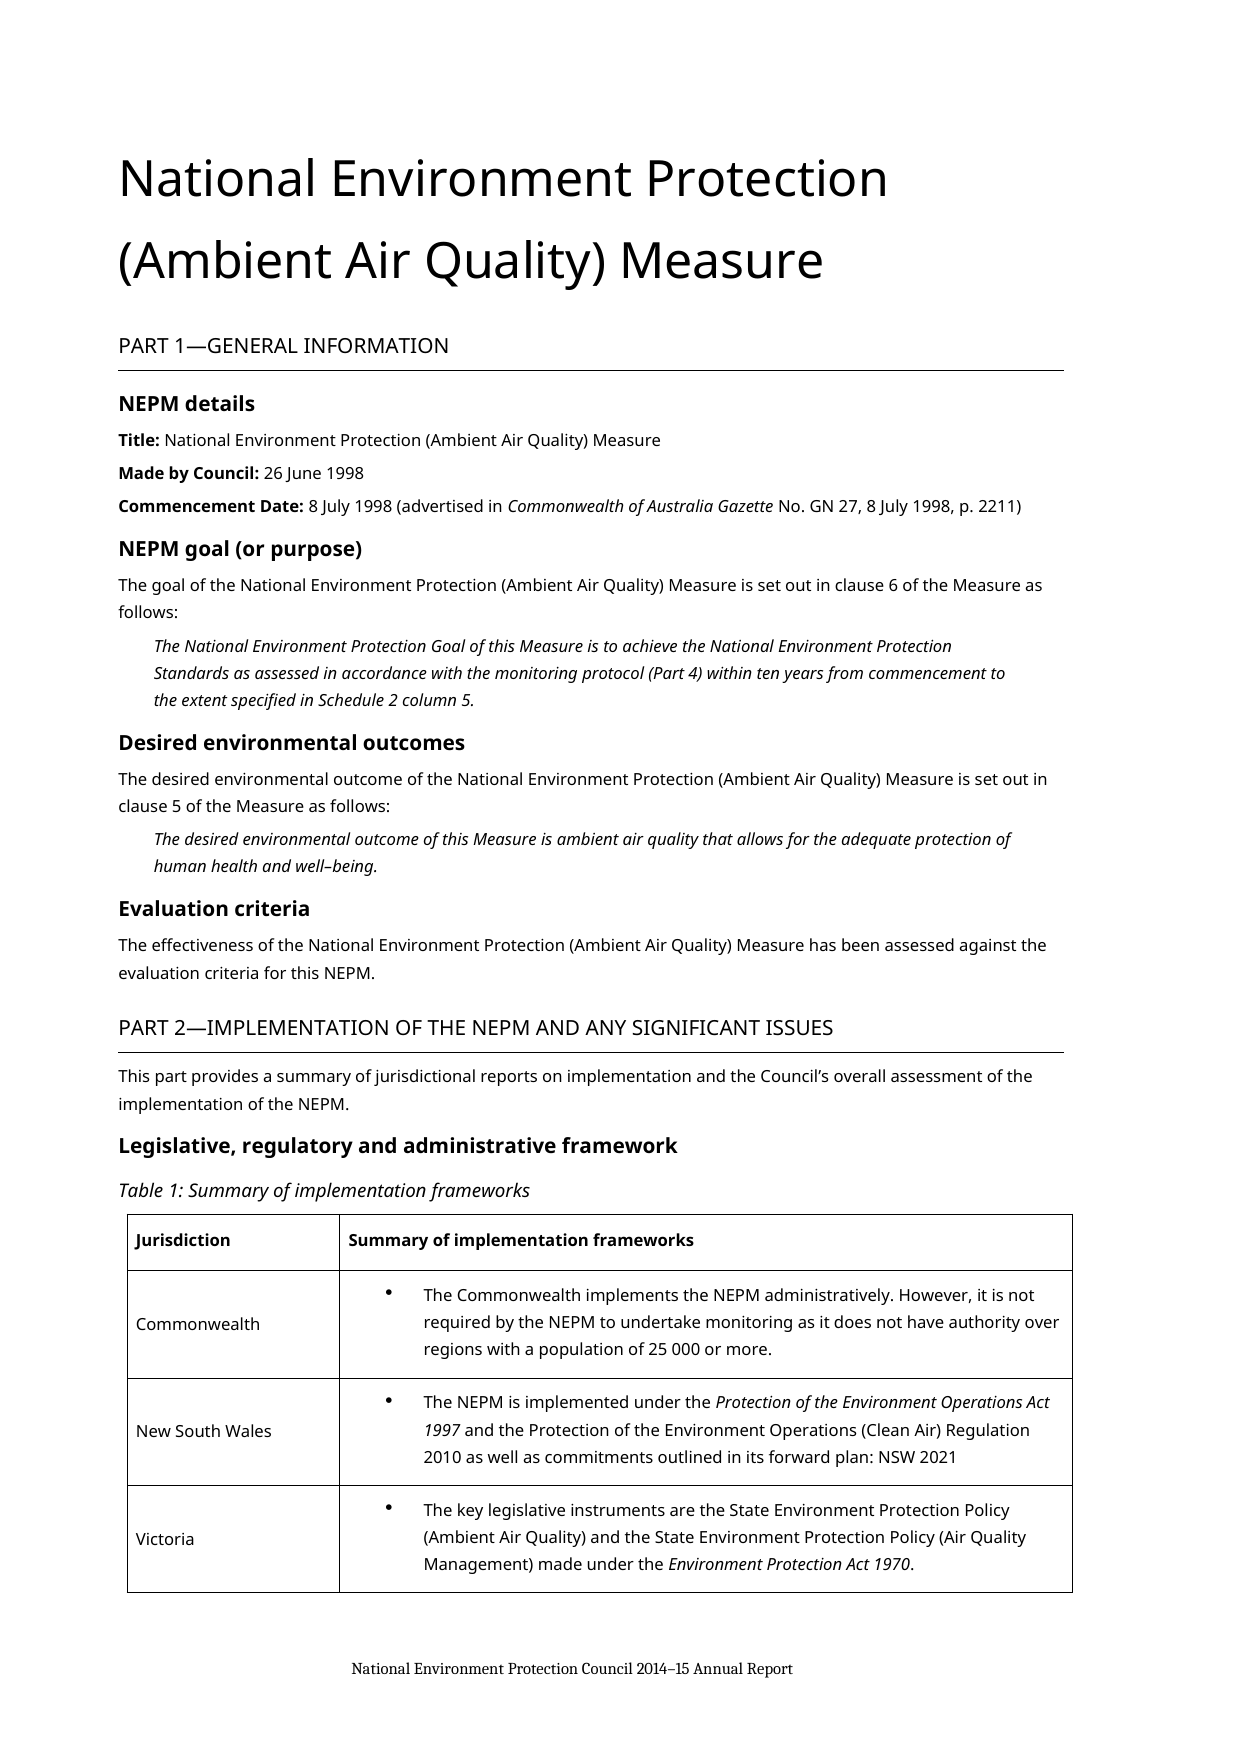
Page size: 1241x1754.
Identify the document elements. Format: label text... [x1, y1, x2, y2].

subtitle Desired environmental outcomes [118, 728, 1064, 756]
text Commencement Date: 8 July 1998 (advertised in Commonwealth of Australia Gazette No. GN 27, 8 July 1998, p. 2211) [118, 495, 1064, 518]
text Title: National Environment Protection (Ambient Air Quality) Measure [118, 429, 1064, 451]
table_cell Commonwealth [128, 1271, 339, 1377]
table_cell Victoria [128, 1486, 339, 1592]
text Made by Council: 26 June 1998 [118, 462, 1064, 484]
table_header Jurisdiction [128, 1215, 339, 1270]
subtitle PART 1—GENERAL INFORMATION [118, 331, 1064, 370]
subtitle Legislative, regulatory and administrative framework [118, 1131, 1064, 1159]
text The desired environmental outcome of this Measure is ambient air quality that allows for the adequate protection of human health and well–being. [153, 828, 1028, 878]
text The National Environment Protection Goal of this Measure is to achieve the National Environment Protection Standards as assessed in accordance with the monitoring protocol (Part 4) within ten years from commencement to the extent specified in Schedule 2 column 5. [153, 634, 1028, 711]
text The effectiveness of the National Environment Protection (Ambient Air Quality) Measure has been assessed against the evaluation criteria for this NEPM. [118, 934, 1064, 984]
subtitle Table 1: Summary of implementation frameworks [118, 1177, 1064, 1202]
subtitle PART 2—IMPLEMENTATION OF THE NEPM AND ANY SIGNIFICANT ISSUES [118, 1013, 1064, 1052]
table_header Summary of implementation frameworks [340, 1215, 1072, 1270]
table_cell The NEPM is implemented under the Protection of the Environment Operations Act 1997 and the Protection of the Environment Operations (Clean Air) Regulation 2010 as well as commitments outlined in its forward plan: NSW 2021 [340, 1379, 1072, 1485]
table_cell New South Wales [128, 1379, 339, 1485]
table_cell The key legislative instruments are the State Environment Protection Policy (Ambient Air Quality) and the State Environment Protection Policy (Air Quality Management) made under the Environment Protection Act 1970. [340, 1486, 1072, 1592]
subtitle Evaluation criteria [118, 894, 1064, 922]
subtitle NEPM goal (or purpose) [118, 534, 1064, 562]
table_cell The Commonwealth implements the NEPM administratively. However, it is not required by the NEPM to undertake monitoring as it does not have authority over regions with a population of 25 000 or more. [340, 1271, 1072, 1377]
subtitle NEPM details [118, 389, 1064, 417]
text This part provides a summary of jurisdictional reports on implementation and the Council’s overall assessment of the implementation of the NEPM. [118, 1065, 1064, 1115]
text The goal of the National Environment Protection (Ambient Air Quality) Measure is set out in clause 6 of the Measure as follows: [118, 574, 1064, 624]
text The desired environmental outcome of the National Environment Protection (Ambient Air Quality) Measure is set out in clause 5 of the Measure as follows: [118, 768, 1064, 817]
subtitle National Environment Protection (Ambient Air Quality) Measure [118, 143, 1064, 293]
